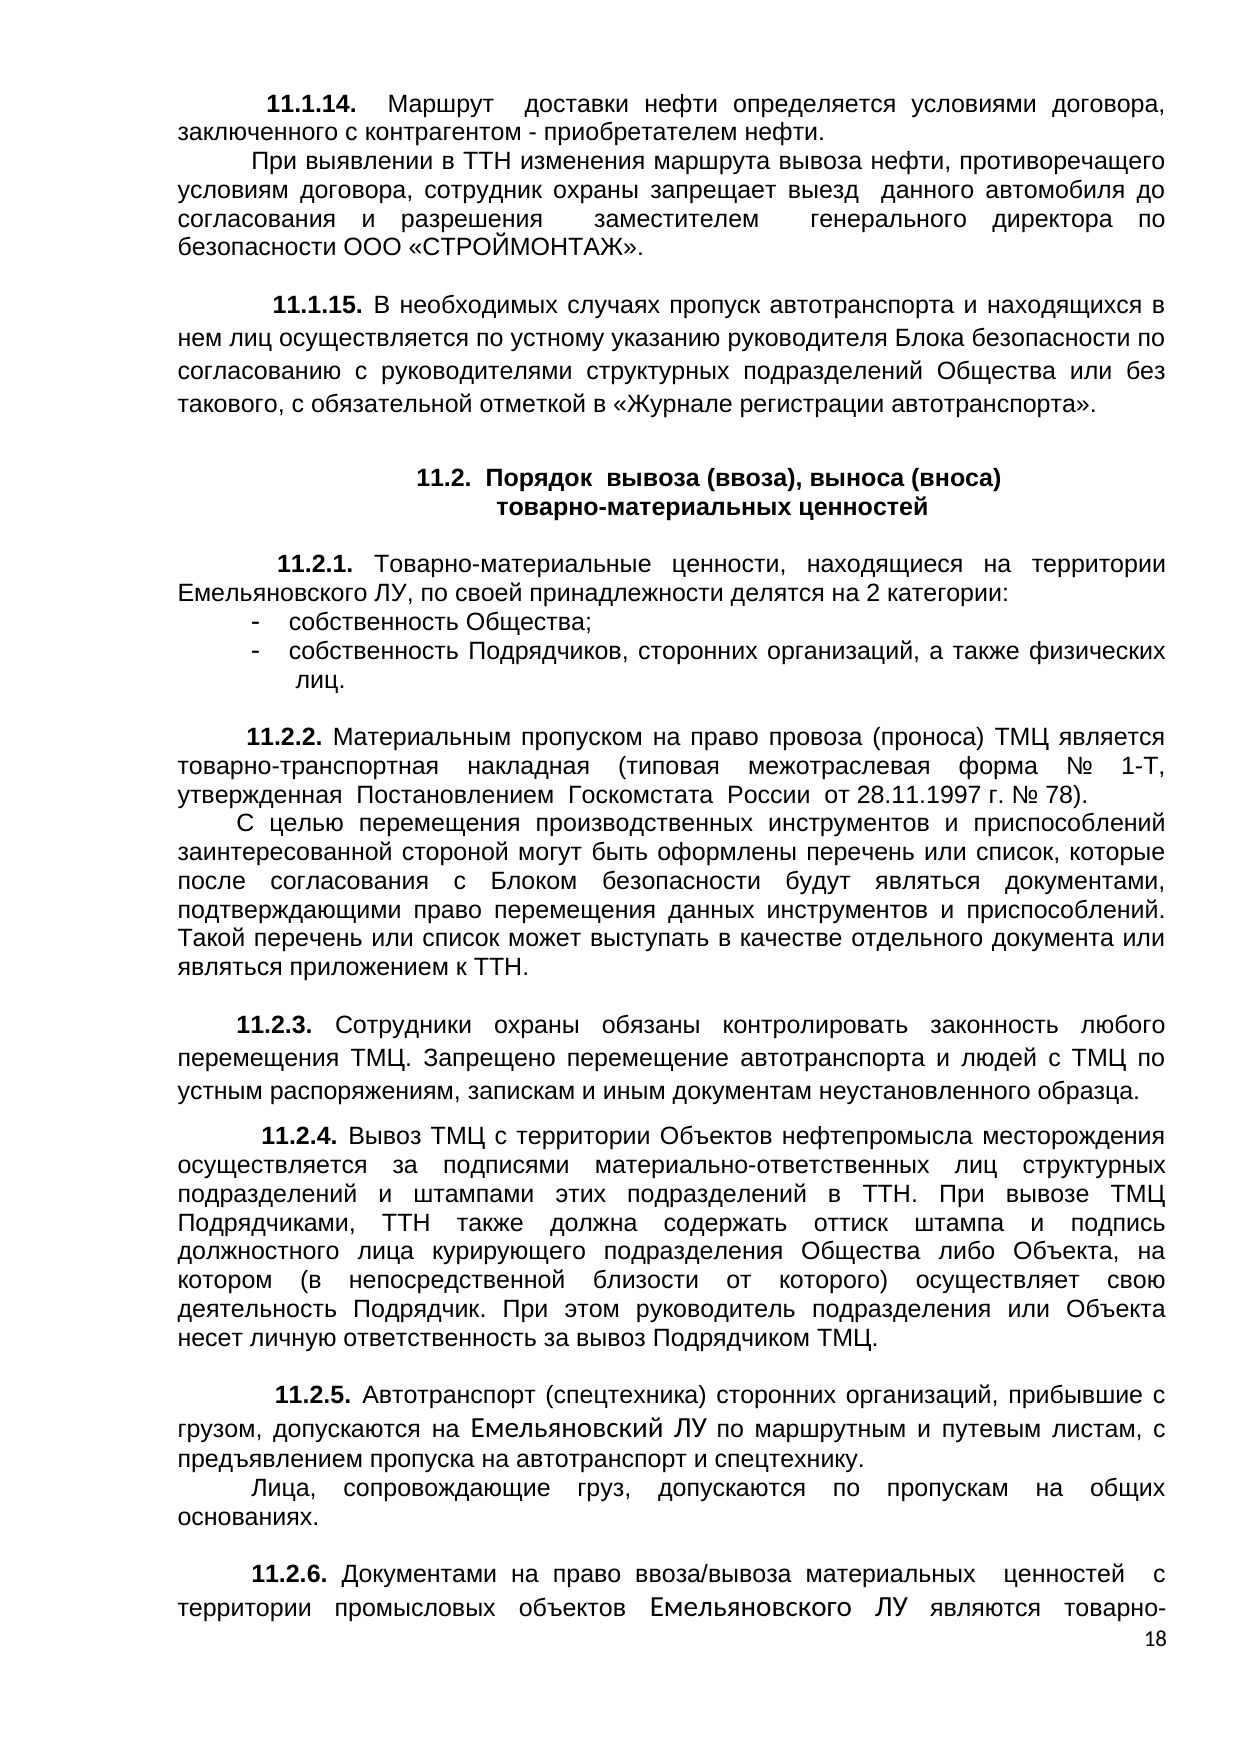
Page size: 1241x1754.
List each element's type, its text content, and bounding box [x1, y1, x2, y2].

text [177, 1559, 1167, 1624]
text 11.2.2. Материальным пропуском на право провоза (проноса) ТМЦ является товарно-транспортная накладная (типовая межотраслевая форма № 1-Т, утвержденная Постановлением Госкомстата России от 28.11.1997 г. № 78). [177, 722, 1167, 808]
text 11.2.1. Товарно-материальные ценности, находящиеся на территории Емельяновского ЛУ, по своей принадлежности делятся на 2 категории: [177, 549, 1167, 607]
text 11.2.3. Сотрудники охраны обязаны контролировать законность любого перемещения ТМЦ. Запрещено перемещение автотранспорта и людей с ТМЦ по устным распоряжениям, запискам и иным документам неустановленного образца. [177, 1010, 1167, 1104]
list собственность Подрядчиков, сторонних организаций, а также физических лиц. [251, 636, 1167, 693]
text 11.2. Порядок вывоза (ввоза), выноса (вноса) [177, 463, 1167, 492]
text Лица, сопровождающие груз, допускаются по пропускам на общих основаниях. [177, 1473, 1167, 1531]
list собственность Общества; [251, 607, 1167, 636]
text 11.2.5. Автотранспорт (спецтехника) сторонних организаций, прибывшие с грузом, допускаются на Емельяновский ЛУ по маршрутным и путевым листам, с предъявлением пропуска на автотранспорт и спецтехнику. [177, 1380, 1167, 1473]
text 11.1.14. Маршрут доставки нефти определяется условиями договора, заключенного с контрагентом - приобретателем нефти. [177, 89, 1167, 146]
text При выявлении в ТТН изменения маршрута вывоза нефти, противоречащего условиям договора, сотрудник охраны запрещает выезд данного автомобиля до согласования и разрешения заместителем генерального директора по безопасности ООО «СТРОЙМОНТАЖ». [177, 146, 1167, 261]
text 11.2.4. Вывоз ТМЦ с территории Объектов нефтепромысла месторождения осуществляется за подписями материально-ответственных лиц структурных подразделений и штампами этих подразделений в ТТН. При вывозе ТМЦ Подрядчиками, ТТН также должна содержать оттиск штампа и подпись должностного лица курирующего подразделения Общества либо Объекта, на котором (в непосредственной близости от которого) осуществляет свою деятельность Подрядчик. При этом руководитель подразделения или Объекта несет личную ответственность за вывоз Подрядчиком ТМЦ. [177, 1121, 1167, 1351]
text 11.1.15. В необходимых случаях пропуск автотранспорта и находящихся в нем лиц осуществляется по устному указанию руководителя Блока безопасности по согласованию с руководителями структурных подразделений Общества или без такового, с обязательной отметкой в «Журнале регистрации автотранспорта». [177, 290, 1167, 418]
text товарно-материальных ценностей [177, 492, 1167, 521]
text С целью перемещения производственных инструментов и приспособлений заинтересованной стороной могут быть оформлены перечень или список, которые после согласования с Блоком безопасности будут являться документами, подтверждающими право перемещения данных инструментов и приспособлений. Такой перечень или список может выступать в качестве отдельного документа или являться приложением к ТТН. [177, 808, 1167, 981]
